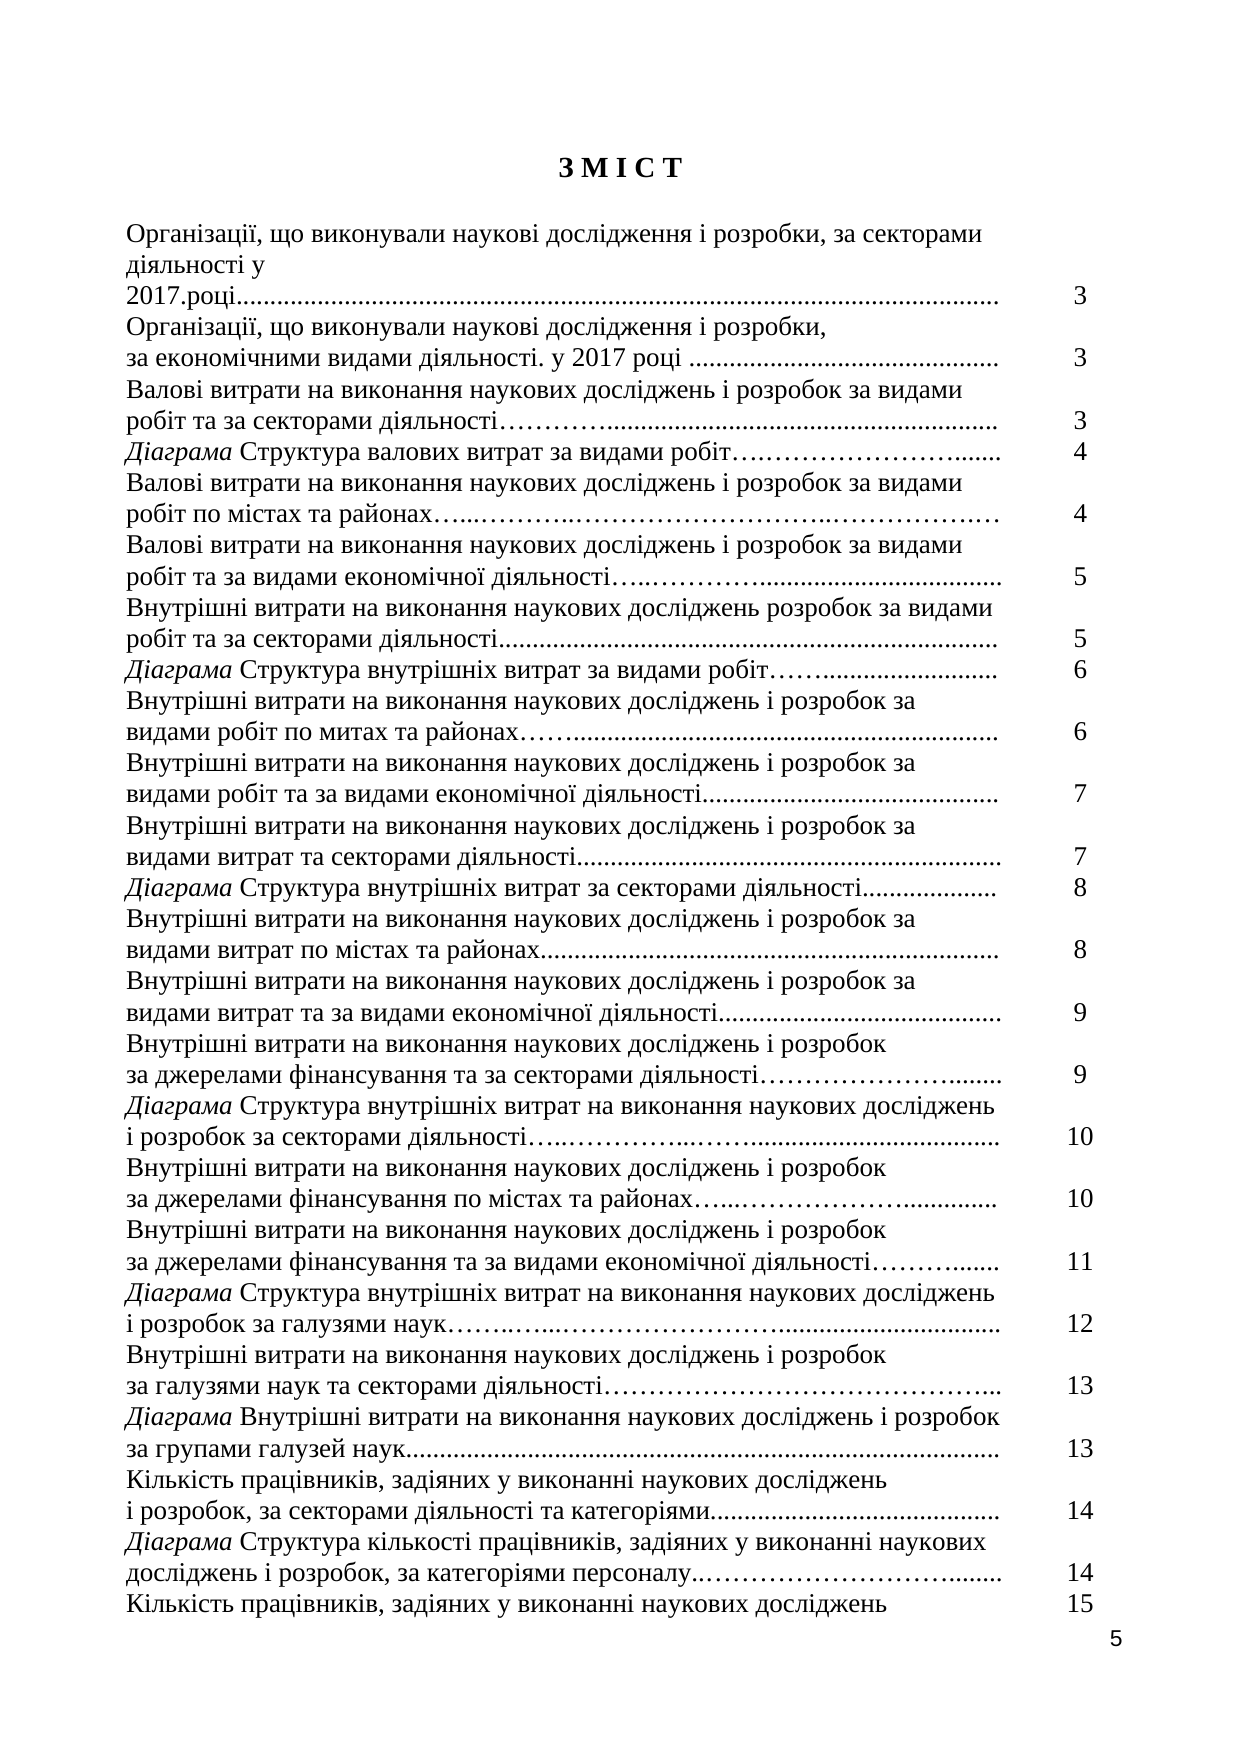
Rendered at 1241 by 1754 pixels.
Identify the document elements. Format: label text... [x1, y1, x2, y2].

table_cell 3 [1015, 310, 1144, 373]
table_cell Діаграма Структура внутрішніх витрат за видами робіт…….......................... [115, 653, 1015, 684]
table_cell Діаграма Структура кількості працівників, задіяних у виконанні наукових досліджень і розробок, за категоріями персоналу..………………………........ [115, 1525, 1015, 1587]
table_cell Діаграма Структура внутрішніх витрат на виконання наукових досліджень і розробок за галузями наук……..…...……………………................................. [115, 1276, 1015, 1338]
table_cell 4 [1015, 466, 1144, 528]
table_cell Діаграма Внутрішні витрати на виконання наукових досліджень і розробок за групами галузей наук........................................................................................ [115, 1401, 1015, 1463]
table_cell 5 [1015, 529, 1144, 591]
table_cell 11 [1015, 1214, 1144, 1276]
table_cell 14 [1015, 1525, 1144, 1587]
table_cell Внутрішні витрати на виконання наукових досліджень і розробок за галузями наук та секторами діяльності……………………………………... [115, 1338, 1015, 1401]
table_cell 9 [1015, 965, 1144, 1027]
table_cell Кількість працівників, задіяних у виконанні наукових досліджень і розробок, за секторами діяльності та категоріями........................................... [115, 1463, 1015, 1525]
table_cell 6 [1015, 684, 1144, 746]
table_cell Валові витрати на виконання наукових досліджень і розробок за видами робіт та за секторами діяльності………….......................................................... [115, 373, 1015, 435]
table_cell Внутрішні витрати на виконання наукових досліджень і розробок за видами витрат та за видами економічної діяльності.......................................... [115, 965, 1015, 1027]
table_cell 10 [1015, 1151, 1144, 1214]
table_cell 7 [1015, 746, 1144, 809]
table_cell 8 [1015, 871, 1144, 902]
table_cell 12 [1015, 1276, 1144, 1338]
table_cell 13 [1015, 1401, 1144, 1463]
table_cell Внутрішні витрати на виконання наукових досліджень і розробок за видами витрат по містах та районах.................................................................... [115, 902, 1015, 964]
table_cell 7 [1015, 809, 1144, 871]
table_cell 8 [1015, 902, 1144, 964]
table_cell Внутрішні витрати на виконання наукових досліджень і розробок за джерелами фінансування та за секторами діяльності…………………........ [115, 1027, 1015, 1089]
table_cell Внутрішні витрати на виконання наукових досліджень і розробок за видами робіт по митах та районах……............................................................... [115, 684, 1015, 746]
table_cell Діаграма Структура валових витрат за видами робіт….…………………....... [115, 435, 1015, 466]
table_cell Організації, що виконували наукові дослідження і розробки, за економічними видами діяльності. у 2017 році .............................................. [115, 310, 1015, 373]
table_cell Внутрішні витрати на виконання наукових досліджень і розробок за джерелами фінансування по містах та районах…...……………….............. [115, 1151, 1015, 1214]
table_cell Валові витрати на виконання наукових досліджень і розробок за видами робіт та за видами економічної діяльності…..………….................................... [115, 529, 1015, 591]
table_cell Діаграма Структура внутрішніх витрат за секторами діяльності.................... [115, 871, 1015, 902]
table_cell 6 [1015, 653, 1144, 684]
table_cell Внутрішні витрати на виконання наукових досліджень і розробок за джерелами фінансування та за видами економічної діяльності………....... [115, 1214, 1015, 1276]
table_cell 4 [1015, 435, 1144, 466]
table_cell Внутрішні витрати на виконання наукових досліджень і розробок за видами витрат та секторами діяльності............................................................... [115, 809, 1015, 871]
table_cell 14 [1015, 1463, 1144, 1525]
table_cell Діаграма Структура внутрішніх витрат на виконання наукових досліджень і розробок за секторами діяльності…..…………...……..................................... [115, 1089, 1015, 1151]
table_cell 15 [1015, 1588, 1144, 1618]
table_cell 3 [1015, 373, 1144, 435]
table_header Організації, що виконували наукові дослідження і розробки, за секторами діяльності у 2017.році................................................................................................................. [115, 217, 1015, 310]
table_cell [115, 1588, 1015, 1618]
table_cell 5 [1015, 591, 1144, 653]
table_cell 9 [1015, 1027, 1144, 1089]
table_cell 10 [1015, 1089, 1144, 1151]
table_cell Внутрішні витрати на виконання наукових досліджень розробок за видами робіт та за секторами діяльності.......................................................................... [115, 591, 1015, 653]
table_cell Внутрішні витрати на виконання наукових досліджень і розробок за видами робіт та за видами економічної діяльності............................................ [115, 746, 1015, 809]
table_cell 13 [1015, 1338, 1144, 1401]
table_header 3 [1015, 217, 1144, 310]
table_cell Валові витрати на виконання наукових досліджень і розробок за видами робіт по містах та районах…...………..………………………..…………….… [115, 466, 1015, 528]
text З М І С Т [118, 150, 1122, 183]
